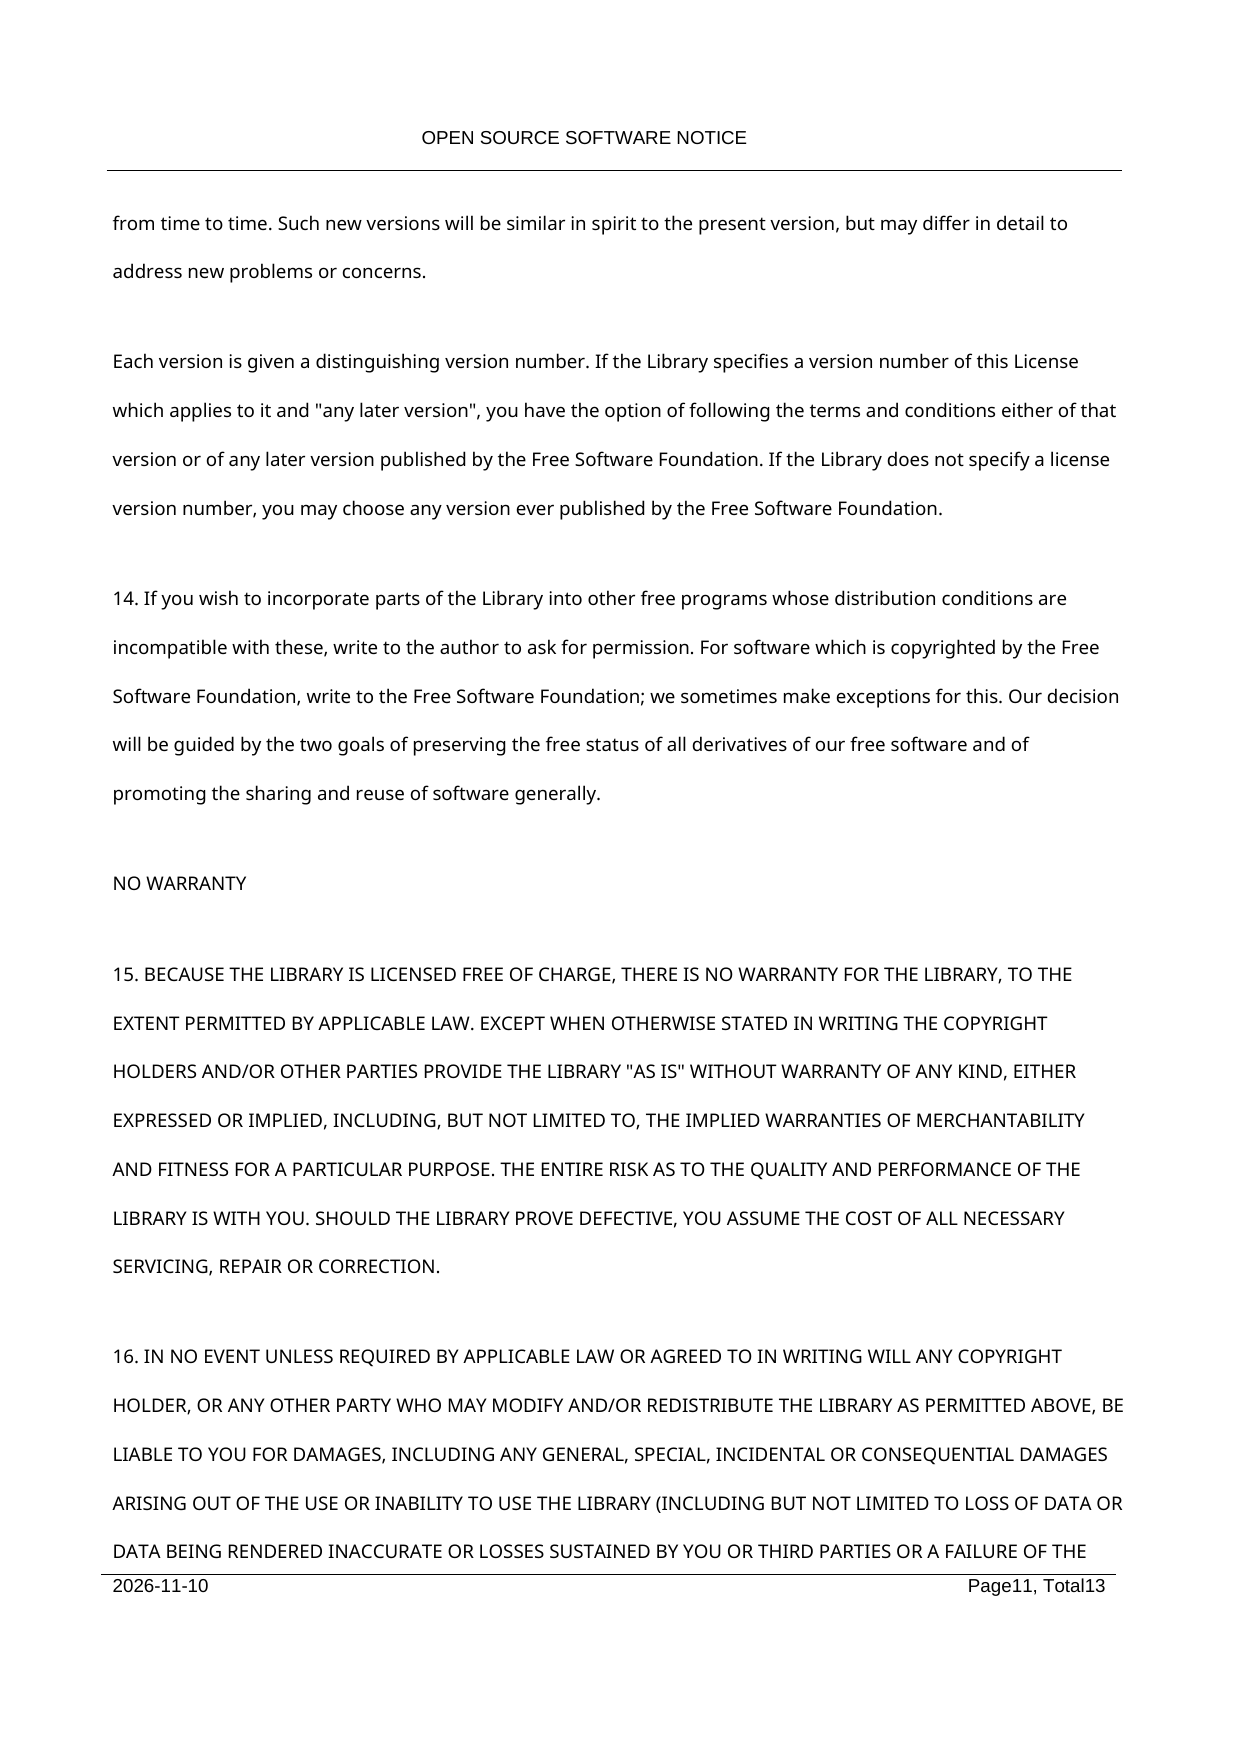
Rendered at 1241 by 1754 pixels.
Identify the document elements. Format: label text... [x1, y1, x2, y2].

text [112, 1340, 1128, 1568]
text Each version is given a distinguishing version number. If the Library specifies a version number of this License which applies to it and "any later version", you have the option of following the terms and conditions either of that version or of any later version published by the Free Software Foundation. If the Library does not specify a license version number, you may choose any version ever published by the Free Software Foundation. [112, 345, 1128, 524]
text 15. BECAUSE THE LIBRARY IS LICENSED FREE OF CHARGE, THERE IS NO WARRANTY FOR THE LIBRARY, TO THE EXTENT PERMITTED BY APPLICABLE LAW. EXCEPT WHEN OTHERWISE STATED IN WRITING THE COPYRIGHT HOLDERS AND/OR OTHER PARTIES PROVIDE THE LIBRARY "AS IS" WITHOUT WARRANTY OF ANY KIND, EITHER EXPRESSED OR IMPLIED, INCLUDING, BUT NOT LIMITED TO, THE IMPLIED WARRANTIES OF MERCHANTABILITY AND FITNESS FOR A PARTICULAR PURPOSE. THE ENTIRE RISK AS TO THE QUALITY AND PERFORMANCE OF THE LIBRARY IS WITH YOU. SHOULD THE LIBRARY PROVE DEFECTIVE, YOU ASSUME THE COST OF ALL NECESSARY SERVICING, REPAIR OR CORRECTION. [112, 958, 1128, 1283]
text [112, 206, 1128, 288]
text 14. If you wish to incorporate parts of the Library into other free programs whose distribution conditions are incompatible with these, write to the author to ask for permission. For software which is copyrighted by the Free Software Foundation, write to the Free Software Foundation; we sometimes make exceptions for this. Our decision will be guided by the two goals of preserving the free status of all derivatives of our free software and of promoting the sharing and reuse of software generally. [112, 582, 1128, 809]
text NO WARRANTY [112, 867, 1128, 900]
